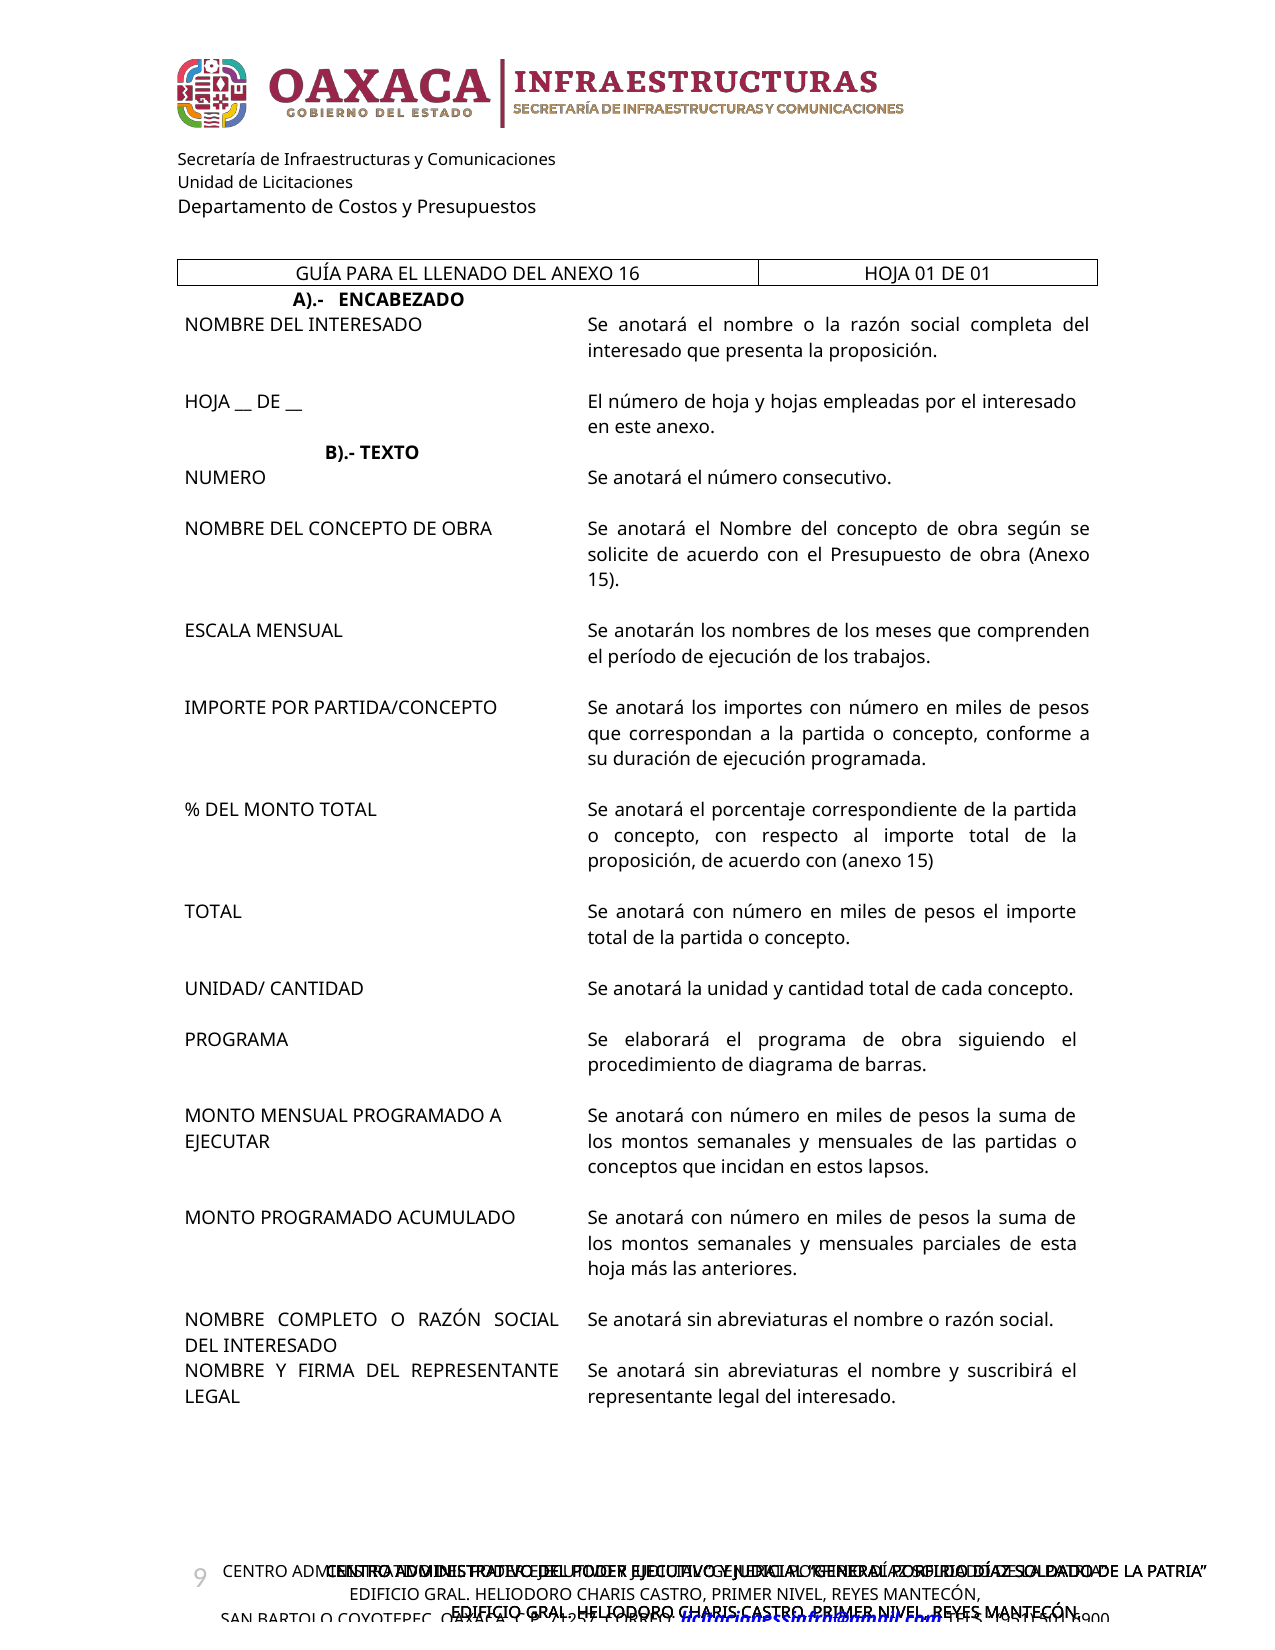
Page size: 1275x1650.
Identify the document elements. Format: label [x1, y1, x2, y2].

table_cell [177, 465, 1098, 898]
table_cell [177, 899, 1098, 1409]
picture [177, 59, 928, 130]
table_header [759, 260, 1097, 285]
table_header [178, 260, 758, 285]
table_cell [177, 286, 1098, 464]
